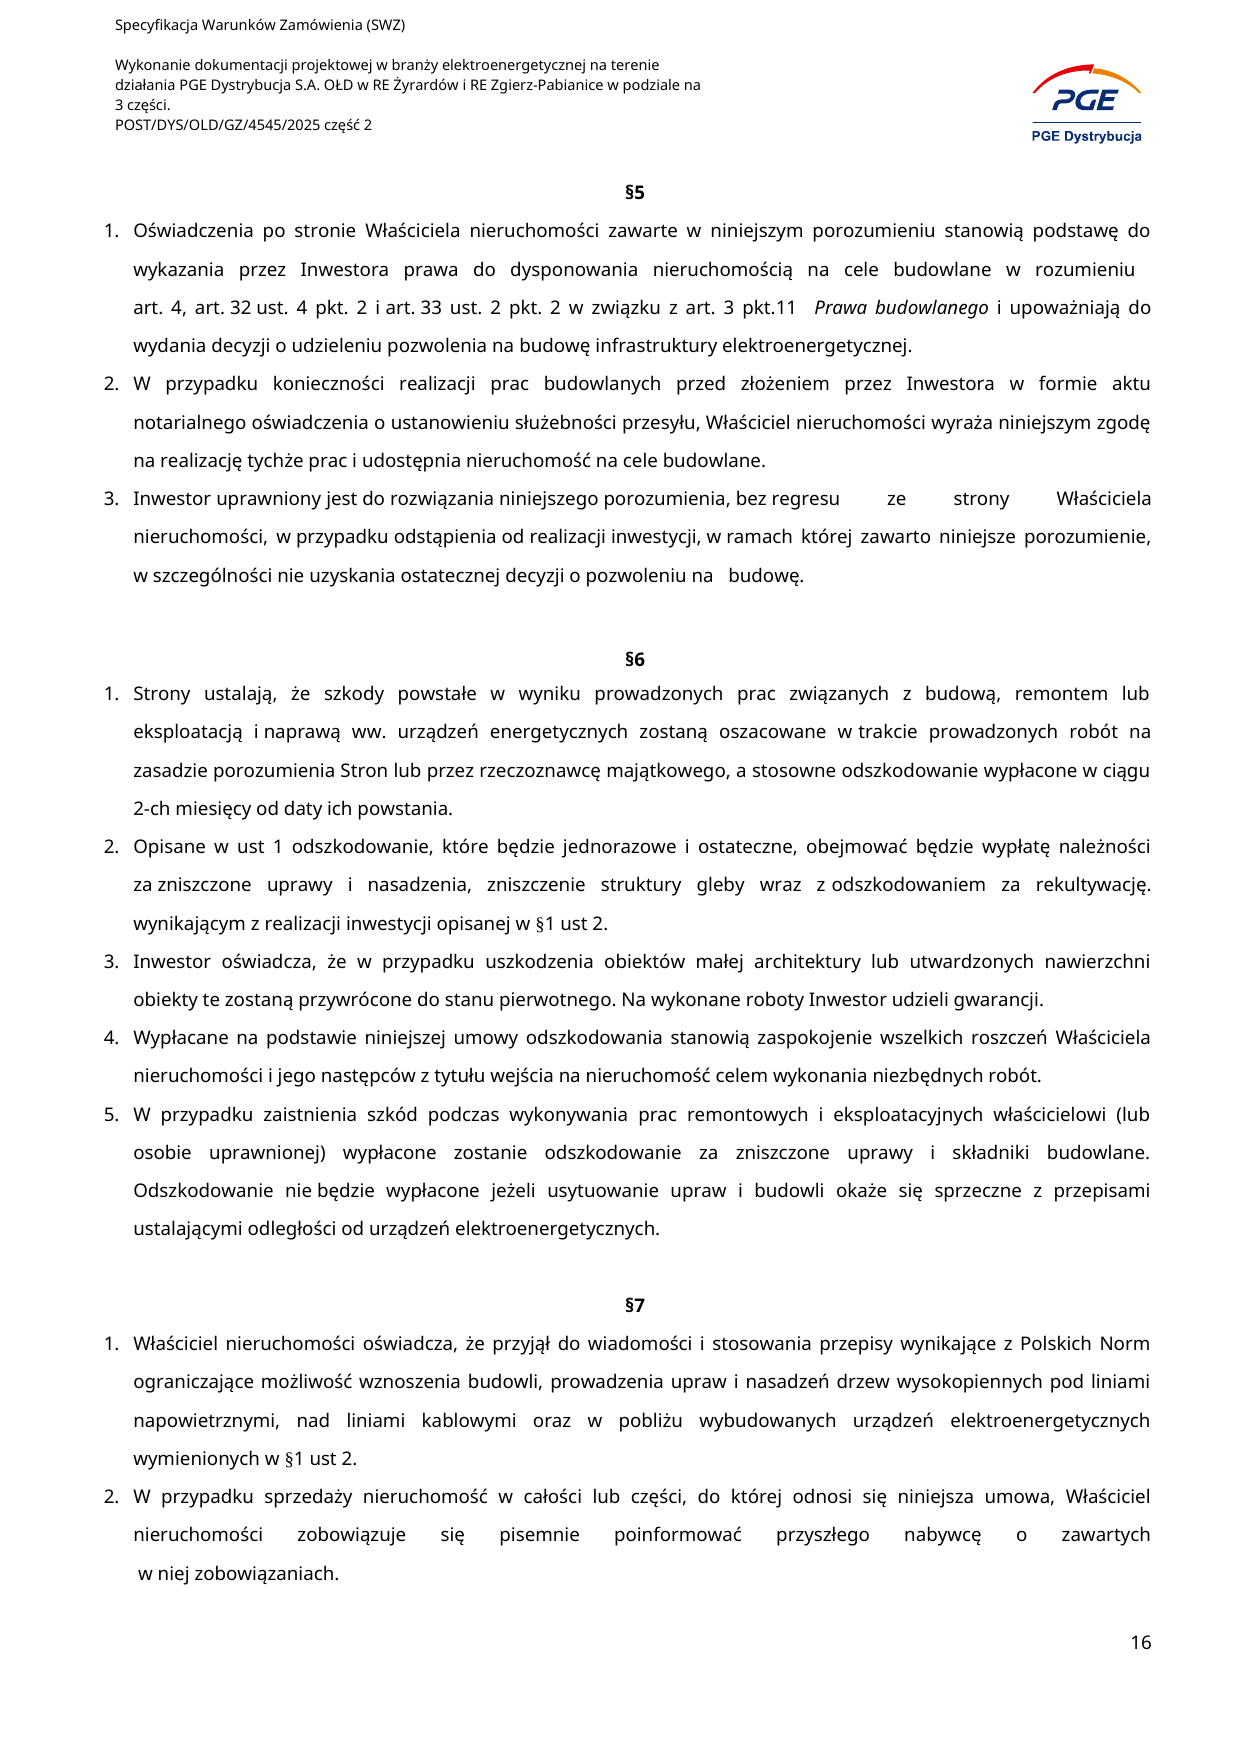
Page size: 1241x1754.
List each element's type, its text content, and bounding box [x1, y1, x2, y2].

text §6 [118, 647, 1152, 672]
text §5 [118, 179, 1152, 205]
list Właściciel nieruchomości oświadcza, że przyjął do wiadomości i stosowania przepisy wynikające z Polskich Norm ograniczające możliwość wznoszenia budowli, prowadzenia upraw i nasadzeń drzew wysokopiennych pod liniami napowietrznymi, nad liniami kablowymi oraz w pobliżu wybudowanych urządzeń elektroenergetycznych wymienionych w 1 ust 2. [103, 1330, 1152, 1471]
list Inwestor oświadcza, że w przypadku uszkodzenia obiektów małej architektury lub utwardzonych nawierzchni obiekty te zostaną przywrócone do stanu pierwotnego. Na wykonane roboty Inwestor udzieli gwarancji. [103, 948, 1152, 1012]
list Inwestor uprawniony jest do rozwiązania niniejszego porozumienia, bez regresu ze strony Właściciela nieruchomości, w przypadku odstąpienia od realizacji inwestycji, w ramach której zawarto niniejsze porozumienie, w szczególności nie uzyskania ostatecznej decyzji o pozwoleniu na budowę. [103, 485, 1152, 587]
list Opisane w ust 1 odszkodowanie, które będzie jednorazowe i ostateczne, obejmować będzie wypłatę należności za zniszczone uprawy i nasadzenia, zniszczenie struktury gleby wraz z odszkodowaniem za rekultywację. wynikającym z realizacji inwestycji opisanej w 1 ust 2. [103, 833, 1152, 935]
list Oświadczenia po stronie Właściciela nieruchomości zawarte w niniejszym porozumieniu stanowią podstawę do wykazania przez Inwestora prawa do dysponowania nieruchomością na cele budowlane w rozumieniu art. 4, art. 32 ust. 4 pkt. 2 i art. 33 ust. 2 pkt. 2 w związku z art. 3 pkt.11 Prawa budowlanego i upoważniają do wydania decyzji o udzieleniu pozwolenia na budowę infrastruktury elektroenergetycznej. [103, 218, 1152, 358]
list W przypadku sprzedaży nieruchomość w całości lub części, do której odnosi się niniejsza umowa, Właściciel nieruchomości zobowiązuje się pisemnie poinformować przyszłego nabywcę o zawartych w niej zobowiązaniach. [103, 1483, 1152, 1585]
list W przypadku konieczności realizacji prac budowlanych przed złożeniem przez Inwestora w formie aktu notarialnego oświadczenia o ustanowieniu służebności przesyłu, Właściciel nieruchomości wyraża niniejszym zgodę na realizację tychże prac i udostępnia nieruchomość na cele budowlane. [103, 371, 1152, 473]
list Strony ustalają, że szkody powstałe w wyniku prowadzonych prac związanych z budową, remontem lub eksploatacją i naprawą ww. urządzeń energetycznych zostaną oszacowane w trakcie prowadzonych robót na zasadzie porozumienia Stron lub przez rzeczoznawcę majątkowego, a stosowne odszkodowanie wypłacone w ciągu 2-ch miesięcy od daty ich powstania. [103, 681, 1152, 821]
list Wypłacane na podstawie niniejszej umowy odszkodowania stanowią zaspokojenie wszelkich roszczeń Właściciela nieruchomości i jego następców z tytułu wejścia na nieruchomość celem wykonania niezbędnych robót. [103, 1024, 1152, 1088]
text §7 [118, 1292, 1152, 1318]
list W przypadku zaistnienia szkód podczas wykonywania prac remontowych i eksploatacyjnych właścicielowi (lub osobie uprawnionej) wypłacone zostanie odszkodowanie za zniszczone uprawy i składniki budowlane. Odszkodowanie nie będzie wypłacone jeżeli usytuowanie upraw i budowli okaże się sprzeczne z przepisami ustalającymi odległości od urządzeń elektroenergetycznych. [103, 1101, 1152, 1241]
